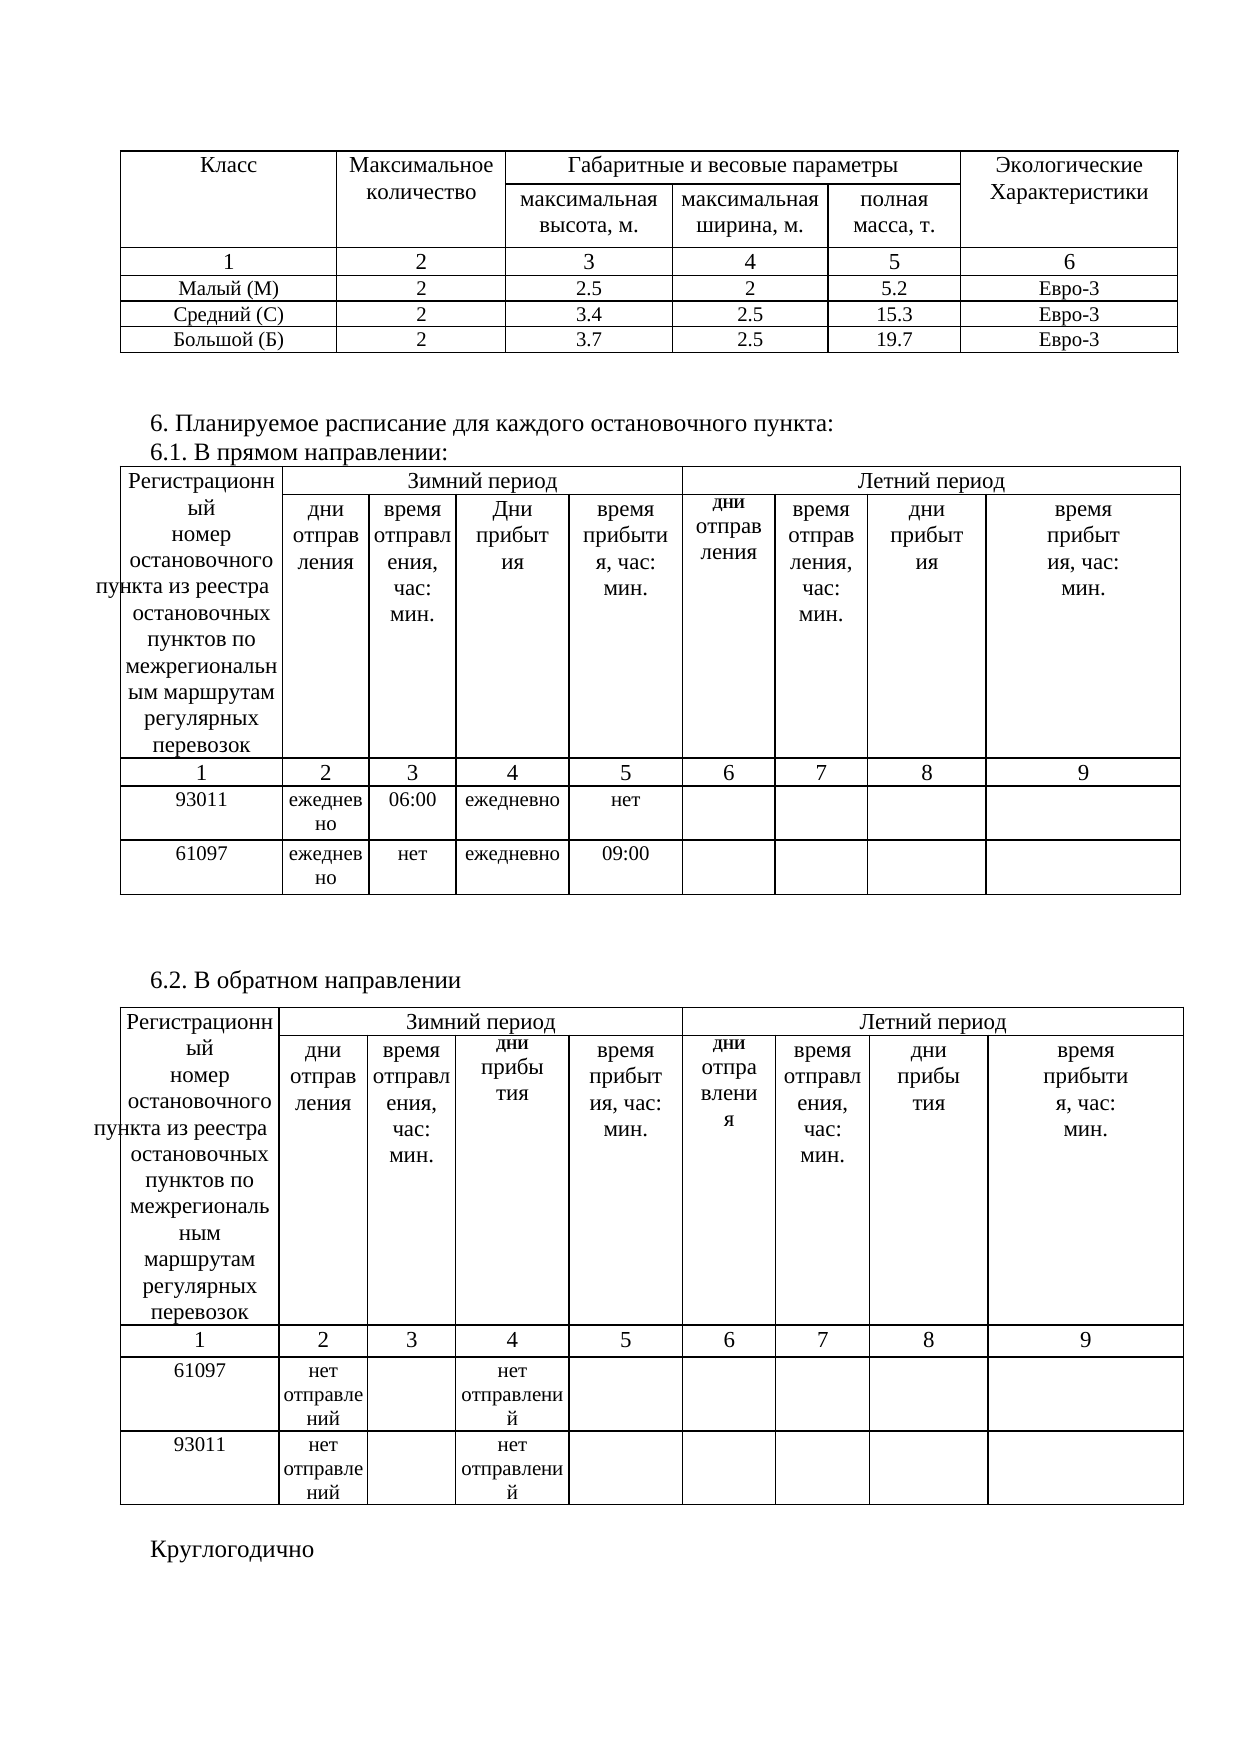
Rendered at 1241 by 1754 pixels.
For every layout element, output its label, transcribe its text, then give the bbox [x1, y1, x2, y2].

text 6.2. В обратном направлении [150, 965, 1090, 994]
table_cell дни прибыт ия [868, 495, 985, 757]
table_cell 4 [457, 759, 568, 785]
table_cell 1 [121, 759, 282, 785]
table_cell 7 [776, 759, 867, 785]
table_header Класс [121, 152, 336, 247]
table_cell 2 [337, 302, 505, 326]
table_cell Большой (Б) [121, 327, 336, 351]
table_header Максимальное количество [337, 152, 505, 247]
table_cell [683, 1432, 775, 1504]
table_cell 1 [121, 248, 336, 274]
table_cell 1 [121, 1326, 278, 1356]
table_cell нет отправлений [456, 1358, 568, 1430]
table_cell 93011 [121, 1432, 278, 1504]
table_cell нет отправлений [280, 1358, 367, 1430]
table_cell полная масса, т. [829, 185, 960, 247]
table_cell нет [570, 787, 682, 839]
table_cell Средний (С) [121, 302, 336, 326]
table_cell 19.7 [829, 327, 960, 351]
text Круглогодично [150, 1534, 1090, 1563]
table_cell дни отправ ления [280, 1036, 367, 1324]
table_cell 2.5 [673, 327, 827, 351]
table_cell 3 [506, 248, 672, 274]
table_cell 2 [337, 276, 505, 300]
table_cell время прибыти я, час: мин. [570, 495, 682, 757]
table_cell 4 [673, 248, 827, 274]
table_cell [570, 1432, 682, 1504]
table_cell Евро-3 [961, 302, 1177, 326]
table_cell 5 [829, 248, 960, 274]
table_header Регистрационный номер остановочного пункта из реестра остановочных пунктов по межрегиональным маршрутам регулярных перевозок [121, 467, 282, 757]
table_cell 06:00 [370, 787, 455, 839]
table_cell 2 [280, 1326, 367, 1356]
table_cell Малый (М) [121, 276, 336, 300]
table_cell время отправл ения, час: мин. [370, 495, 455, 757]
table_cell 9 [989, 1326, 1183, 1356]
table_cell 2 [283, 759, 368, 785]
table_header Летний период [683, 1008, 1183, 1034]
table_cell дни отправ ления [283, 495, 368, 757]
table_cell 6 [683, 1326, 775, 1356]
table_cell 9 [987, 759, 1180, 785]
table_header Габаритные и весовые параметры [506, 152, 960, 183]
table_cell 7 [776, 1326, 869, 1356]
table_cell 8 [870, 1326, 987, 1356]
table_cell [683, 1358, 775, 1430]
table_cell время прибыт ия, час: мин. [987, 495, 1180, 757]
table_cell [776, 787, 867, 839]
table_cell 61097 [121, 1358, 278, 1430]
table_cell 5 [570, 759, 682, 785]
table_cell [368, 1432, 455, 1504]
table_cell 15.3 [829, 302, 960, 326]
table_header Зимний период [280, 1008, 682, 1034]
table_cell 3 [368, 1326, 455, 1356]
table_cell 2 [337, 248, 505, 274]
table_cell [776, 1432, 869, 1504]
table_cell нет [370, 841, 455, 894]
table_cell [776, 1358, 869, 1430]
table_header Регистрационный номер остановочного пункта из реестра остановочных пунктов по межрегиональным маршрутам регулярных перевозок [121, 1008, 278, 1324]
table_cell [570, 1358, 682, 1430]
table_cell время отправ ления, час: мин. [776, 495, 867, 757]
table_cell 8 [868, 759, 985, 785]
table_cell 2.5 [506, 276, 672, 300]
table_cell время прибыти я, час: мин. [989, 1036, 1183, 1324]
table_cell [368, 1358, 455, 1430]
table_cell [987, 787, 1180, 839]
table_cell 3.7 [506, 327, 672, 351]
table_cell 4 [456, 1326, 568, 1356]
table_cell 6 [683, 759, 774, 785]
table_cell [683, 787, 774, 839]
table_cell 61097 [121, 841, 282, 894]
table_cell время отправл ения, час: мин. [368, 1036, 455, 1324]
table_cell ДНИ отпра влени я [683, 1036, 775, 1324]
table_cell Евро-3 [961, 276, 1177, 300]
table_cell ежедневно [457, 787, 568, 839]
table_cell [868, 841, 985, 894]
table_cell [870, 1358, 987, 1430]
table_cell 3.4 [506, 302, 672, 326]
table_cell [989, 1358, 1183, 1430]
table_cell 6 [961, 248, 1177, 274]
table_cell 2 [337, 327, 505, 351]
table_cell максимальная высота, м. [506, 185, 672, 247]
table_cell Дни прибыт ия [457, 495, 568, 757]
table_cell 5 [570, 1326, 682, 1356]
table_cell время прибыт ия, час: мин. [570, 1036, 682, 1324]
table_cell ДНИ прибы тия [456, 1036, 568, 1324]
table_cell время отправл ения, час: мин. [776, 1036, 869, 1324]
table_cell 2 [673, 276, 827, 300]
table_cell 93011 [121, 787, 282, 839]
table_cell [870, 1432, 987, 1504]
table_header Зимний период [283, 467, 682, 493]
text 6.1. В прямом направлении: [150, 437, 1090, 466]
table_cell нет отправлений [456, 1432, 568, 1504]
table_cell [683, 841, 774, 894]
table_cell [868, 787, 985, 839]
table_header Летний период [683, 467, 1180, 493]
table_cell [776, 841, 867, 894]
table_cell дни прибы тия [870, 1036, 987, 1324]
text 6. Планируемое расписание для каждого остановочного пункта: [150, 408, 1090, 437]
table_cell [987, 841, 1180, 894]
table_cell [989, 1432, 1183, 1504]
table_cell 3 [370, 759, 455, 785]
table_cell 2.5 [673, 302, 827, 326]
table_cell ежедневно [283, 841, 368, 894]
table_cell ДНИ отправ ления [683, 495, 774, 757]
table_cell 09:00 [570, 841, 682, 894]
table_cell 5.2 [829, 276, 960, 300]
table_cell ежедневно [457, 841, 568, 894]
table_header Экологические Характеристики [961, 152, 1177, 247]
table_cell ежедневно [283, 787, 368, 839]
table_cell Евро-3 [961, 327, 1177, 351]
table_cell максимальная ширина, м. [673, 185, 827, 247]
table_cell нет отправлений [280, 1432, 367, 1504]
